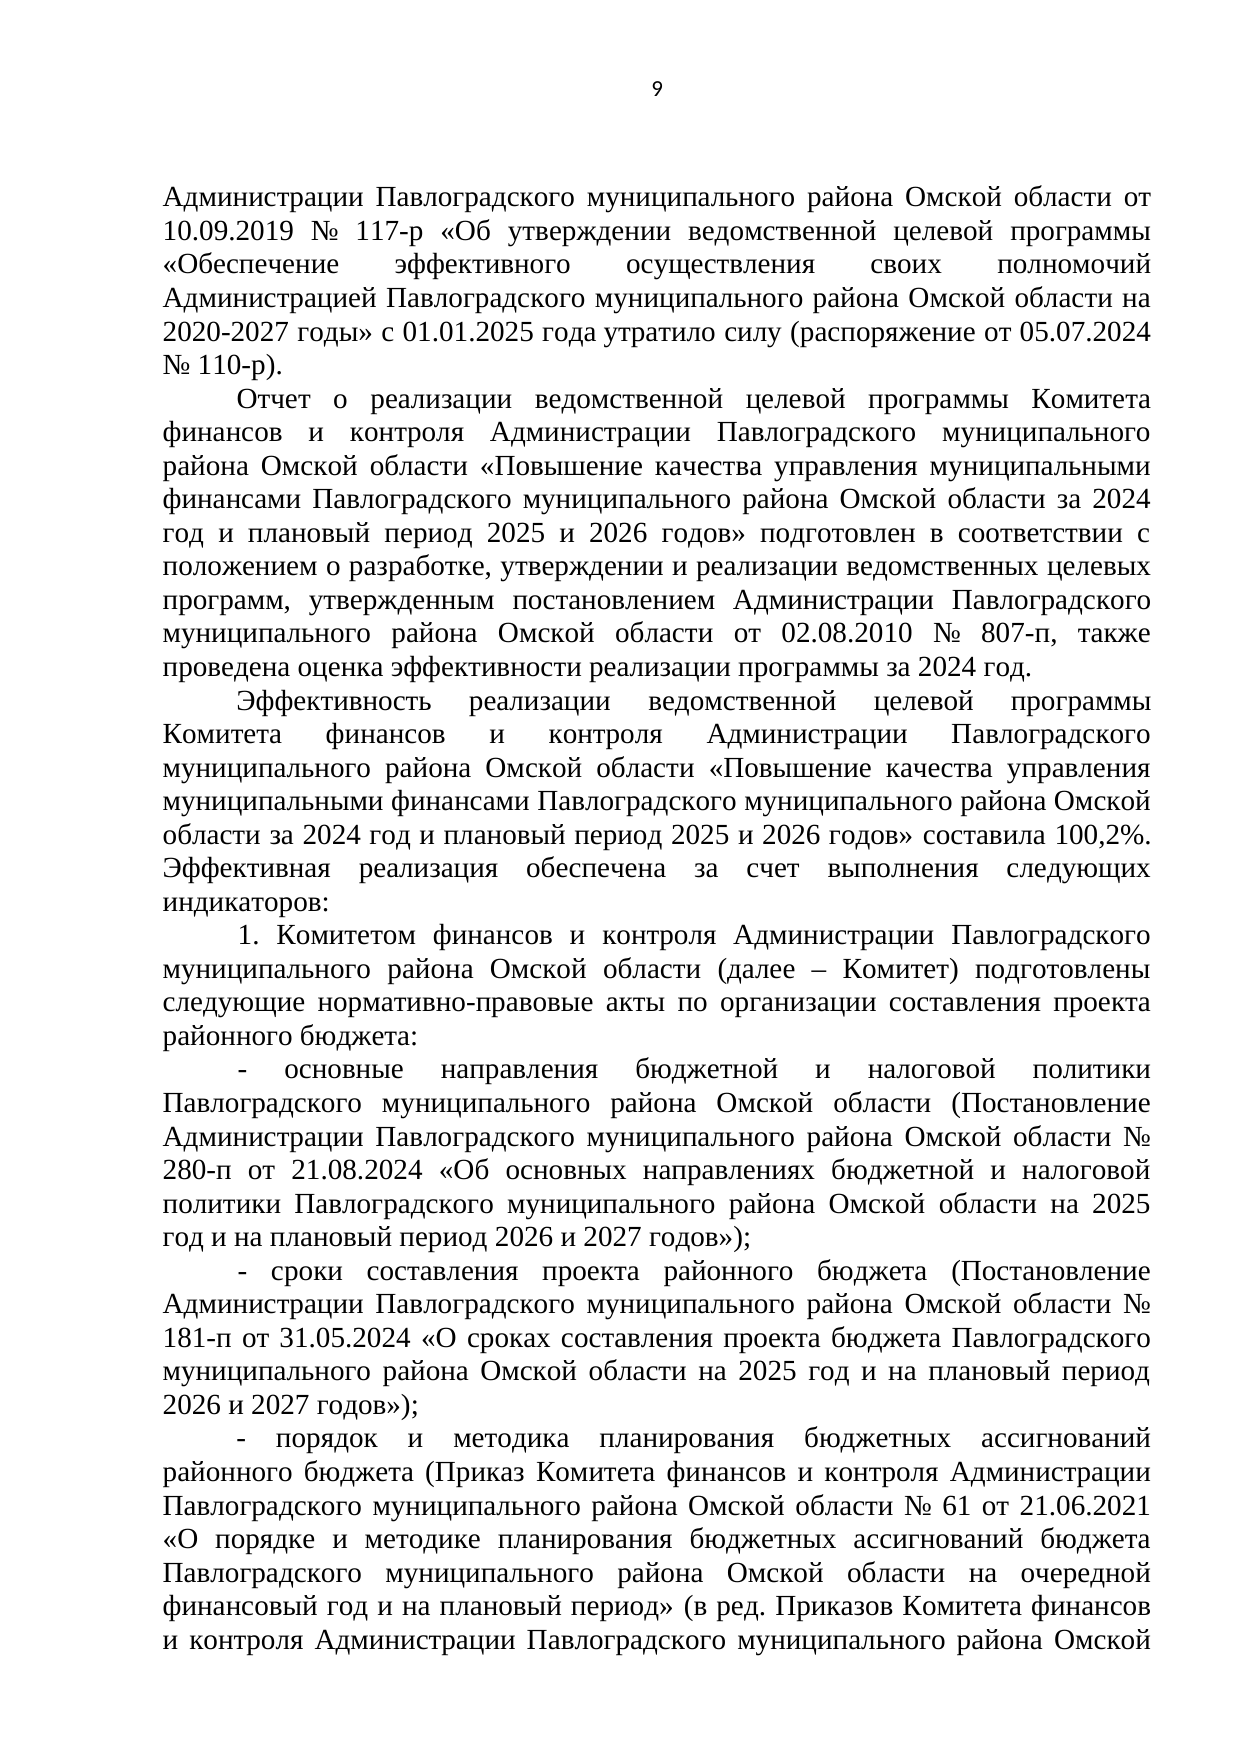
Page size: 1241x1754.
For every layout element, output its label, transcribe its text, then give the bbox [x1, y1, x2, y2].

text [162, 1421, 1152, 1655]
text - сроки составления проекта районного бюджета (Постановление Администрации Павлоградского муниципального района Омской области № 181-п от 31.05.2024 «О сроках составления проекта бюджета Павлоградского муниципального района Омской области на 2025 год и на плановый период 2026 и 2027 годов»); [162, 1253, 1152, 1421]
text Эффективность реализации ведомственной целевой программы Комитета финансов и контроля Администрации Павлоградского муниципального района Омской области «Повышение качества управления муниципальными финансами Павлоградского муниципального района Омской области за 2024 год и плановый период 2025 и 2026 годов» составила 100,2%. Эффективная реализация обеспечена за счет выполнения следующих индикаторов: [162, 683, 1152, 917]
subtitle Отчет о реализации ведомственной целевой программы Комитета финансов и контроля Администрации Павлоградского муниципального района Омской области «Повышение качества управления муниципальными финансами Павлоградского муниципального района Омской области за 2024 год и плановый период 2025 и 2026 годов» подготовлен в соответствии с положением о разработке, утверждении и реализации ведомственных целевых программ, утвержденным постановлением Администрации Павлоградского муниципального района Омской области от 02.08.2010 № 807-п, также проведена оценка эффективности реализации программы за 2024 год. [162, 381, 1152, 683]
text 1. Комитетом финансов и контроля Администрации Павлоградского муниципального района Омской области (далее – Комитет) подготовлены следующие нормативно-правовые акты по организации составления проекта районного бюджета: [162, 917, 1152, 1052]
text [162, 179, 1152, 381]
text - основные направления бюджетной и налоговой политики Павлоградского муниципального района Омской области (Постановление Администрации Павлоградского муниципального района Омской области № 280-п от 21.08.2024 «Об основных направлениях бюджетной и налоговой политики Павлоградского муниципального района Омской области на 2025 год и на плановый период 2026 и 2027 годов»); [162, 1052, 1152, 1253]
